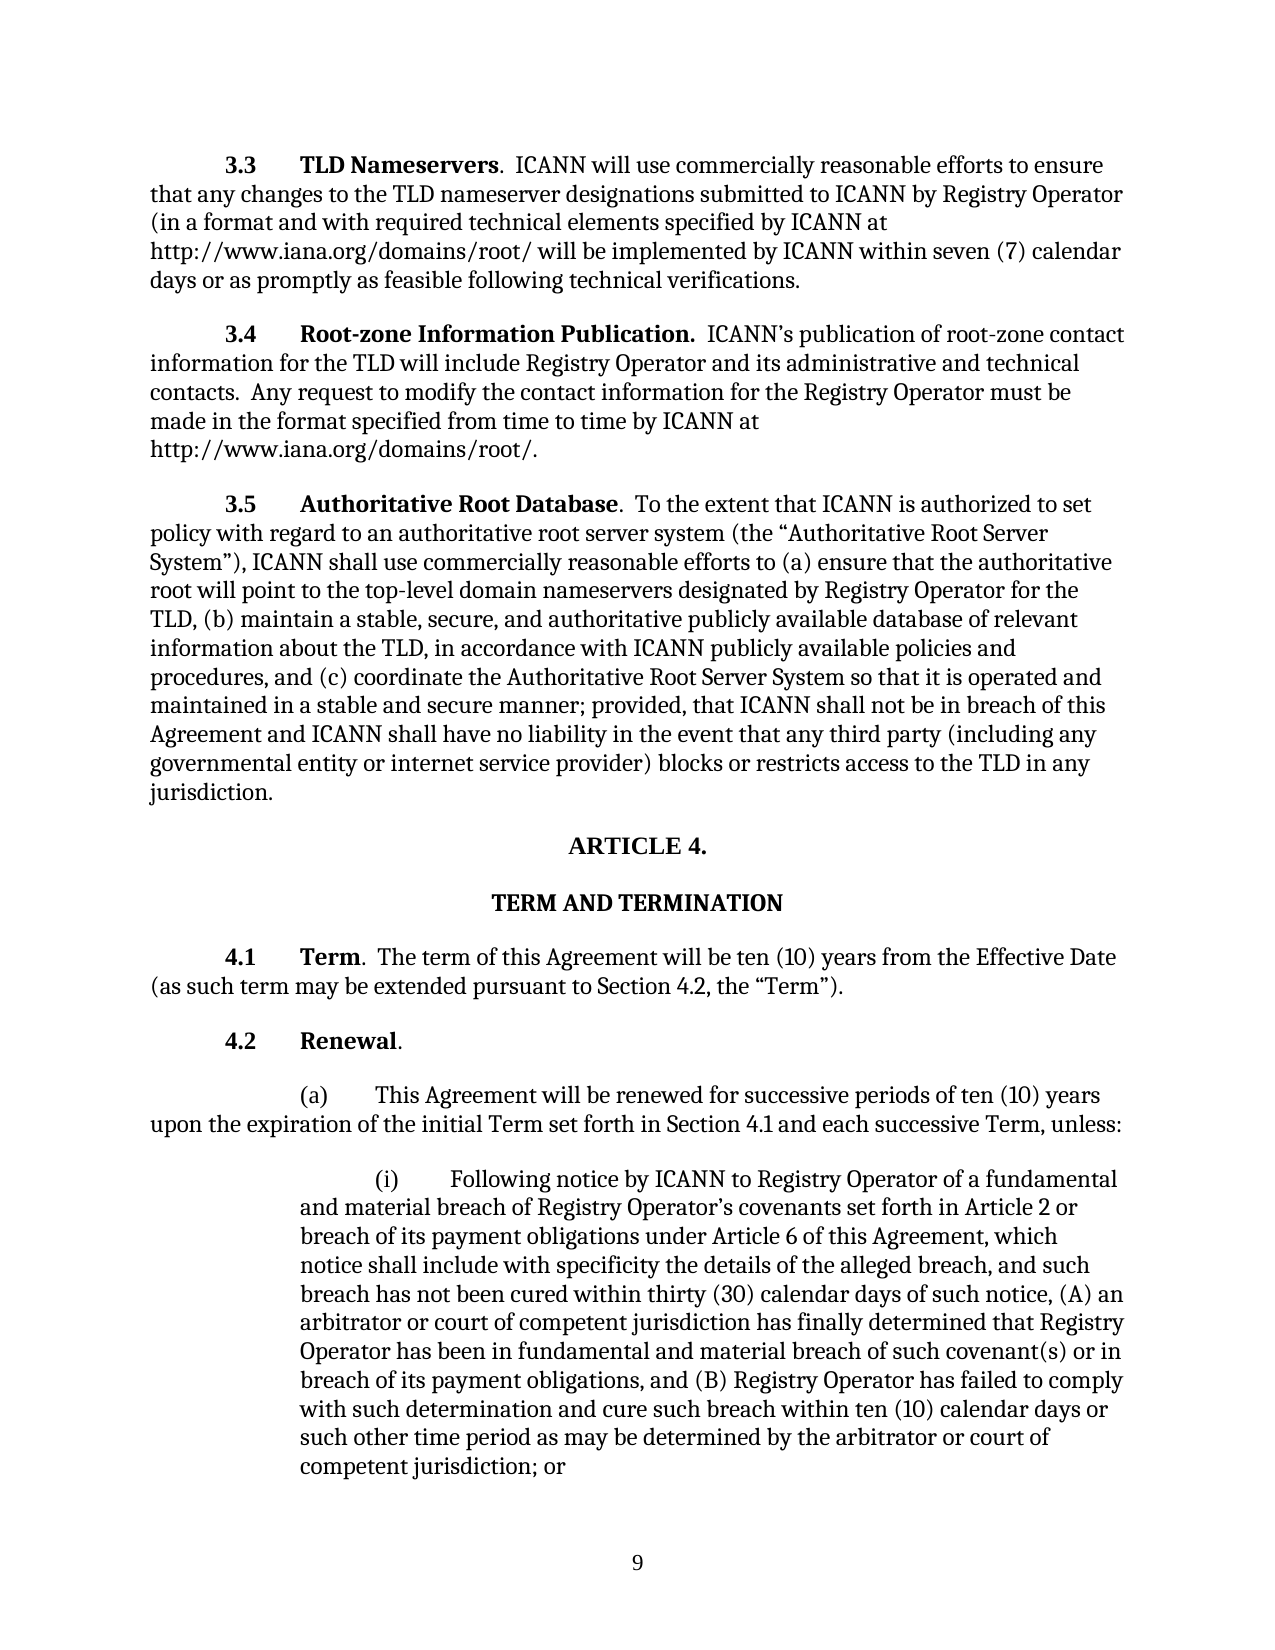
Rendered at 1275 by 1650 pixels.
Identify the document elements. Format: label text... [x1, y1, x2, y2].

text Following notice by ICANN to Registry Operator of a fundamental and material breach of Registry Operator’s covenants set forth in Article 2 or breach of its payment obligations under Article 6 of this Agreement, which notice shall include with specificity the details of the alleged breach, and such breach has not been cured within thirty (30) calendar days of such notice, (A) an arbitrator or court of competent jurisdiction has finally determined that Registry Operator has been in fundamental and material breach of such covenant(s) or in breach of its payment obligations, and (B) Registry Operator has failed to comply with such determination and cure such breach within ten (10) calendar days or such other time period as may be determined by the arbitrator or court of competent jurisdiction; or [300, 1164, 1125, 1481]
text This Agreement will be renewed for successive periods of ten (10) years upon the expiration of the initial Term set forth in Section 4.1 and each successive Term, unless: [150, 1080, 1125, 1139]
text Root-zone Information Publication. ICANN’s publication of root-zone contact information for the TLD will include Registry Operator and its administrative and technical contacts. Any request to modify the contact information for the Registry Operator must be made in the format specified from time to time by ICANN at http://www.iana.org/domains/root/. [150, 319, 1125, 464]
text Authoritative Root Database. To the extent that ICANN is authorized to set policy with regard to an authoritative root server system (the “Authoritative Root Server System”), ICANN shall use commercially reasonable efforts to (a) ensure that the authoritative root will point to the top-level domain nameservers designated by Registry Operator for the TLD, (b) maintain a stable, secure, and authoritative publicly available database of relevant information about the TLD, in accordance with ICANN publicly available policies and procedures, and (c) coordinate the Authoritative Root Server System so that it is operated and maintained in a stable and secure manner; provided, that ICANN shall not be in breach of this Agreement and ICANN shall have no liability in the event that any third party (including any governmental entity or internet service provider) blocks or restricts access to the TLD in any jurisdiction. [150, 489, 1125, 806]
text Term. The term of this Agreement will be ten (10) years from the Effective Date (as such term may be extended pursuant to Section 4.2, the “Term”). [150, 942, 1125, 1001]
text Renewal. [150, 1026, 1125, 1055]
text TERM AND TERMINATION [150, 831, 1125, 917]
text TLD Nameservers. ICANN will use commercially reasonable efforts to ensure that any changes to the TLD nameserver designations submitted to ICANN by Registry Operator (in a format and with required technical elements specified by ICANN at http://www.iana.org/domains/root/ will be implemented by ICANN within seven (7) calendar days or as promptly as feasible following technical verifications. [150, 150, 1125, 294]
